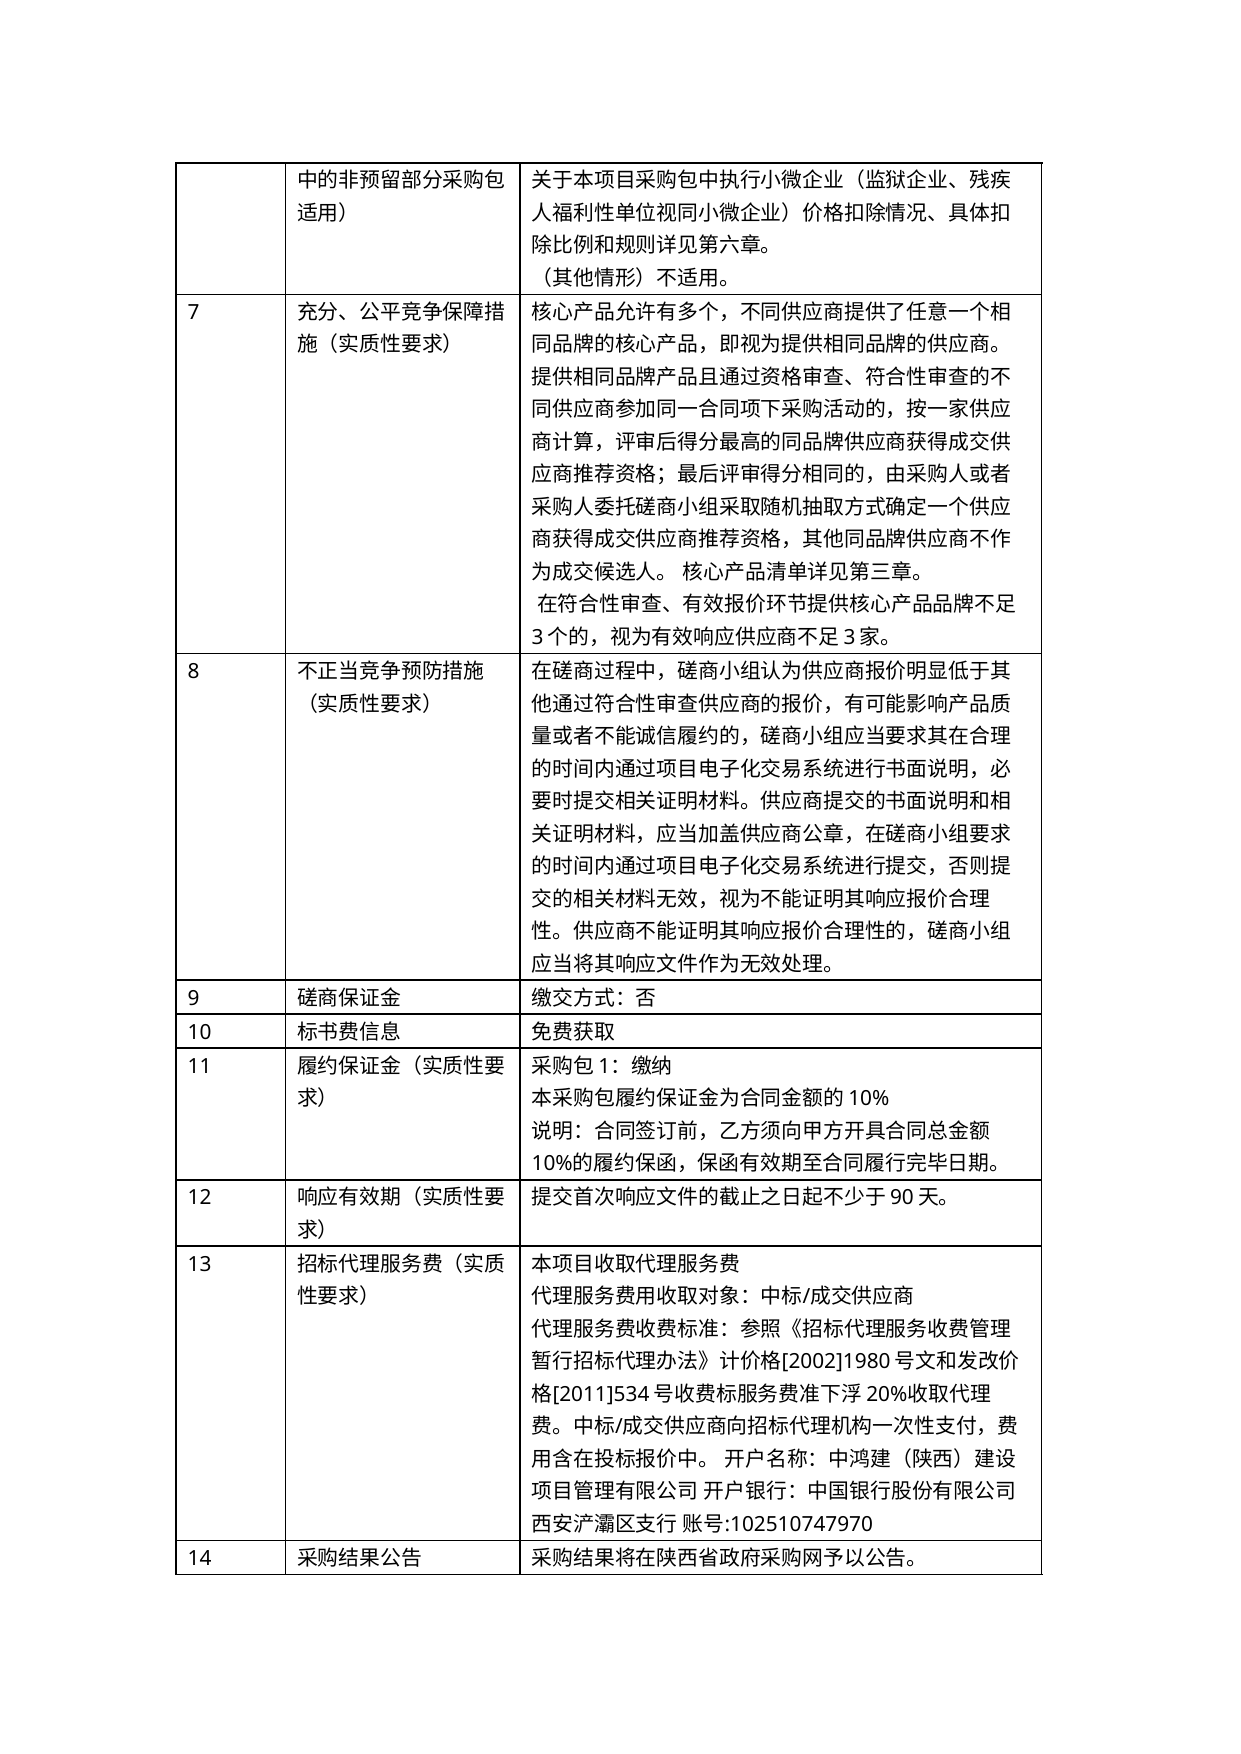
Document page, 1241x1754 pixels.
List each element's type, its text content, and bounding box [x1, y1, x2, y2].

table_cell 核心产品允许有多个，不同供应商提供了任意一个相同品牌的核心产品，即视为提供相同品牌的供应商。 提供相同品牌产品且通过资格审查、符合性审查的不同供应商参加同一合同项下采购活动的，按一家供应商计算，评审后得分最高的同品牌供应商获得成交供应商推荐资格；最后评审得分相同的，由采购人或者采购人委托磋商小组采取随机抽取方式确定一个供应商获得成交供应商推荐资格，其他同品牌供应商不作为成交候选人。 核心产品清单详见第三章。 在符合性审查、有效报价环节提供核心产品品牌不足3个的，视为有效响应供应商不足3家。 [521, 295, 1041, 653]
table_cell 12 [177, 1181, 285, 1245]
table_cell 11 [177, 1049, 285, 1179]
table_cell 在磋商过程中，磋商小组认为供应商报价明显低于其他通过符合性审查供应商的报价，有可能影响产品质量或者不能诚信履约的，磋商小组应当要求其在合理的时间内通过项目电子化交易系统进行书面说明，必要时提交相关证明材料。供应商提交的书面说明和相关证明材料，应当加盖供应商公章，在磋商小组要求的时间内通过项目电子化交易系统进行提交，否则提交的相关材料无效，视为不能证明其响应报价合理性。供应商不能证明其响应报价合理性的，磋商小组应当将其响应文件作为无效处理。 [521, 654, 1041, 979]
table_cell 不正当竞争预防措施（实质性要求） [286, 654, 519, 979]
table_cell 8 [177, 654, 285, 979]
table_cell 履约保证金（实质性要求） [286, 1049, 519, 1179]
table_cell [521, 164, 1041, 293]
table_cell 14 [177, 1541, 285, 1573]
table_cell 采购包1：缴纳 本采购包履约保证金为合同金额的10% 说明：合同签订前，乙方须向甲方开具合同总金额10%的履约保函，保函有效期至合同履行完毕日期。 [521, 1049, 1041, 1179]
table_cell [286, 164, 519, 293]
table_cell 提交首次响应文件的截止之日起不少于90天。 [521, 1181, 1041, 1245]
table_cell 7 [177, 295, 285, 653]
table_cell 采购结果公告 [286, 1541, 519, 1573]
table_cell 响应有效期（实质性要求） [286, 1181, 519, 1245]
table_cell 本项目收取代理服务费 代理服务费用收取对象：中标/成交供应商 代理服务费收费标准：参照《招标代理服务收费管理暂行招标代理办法》计价格[2002]1980号文和发改价格[2011]534号收费标服务费准下浮20%收取代理费。中标/成交供应商向招标代理机构一次性支付，费用含在投标报价中。 开户名称：中鸿建（陕西）建设项目管理有限公司 开户银行：中国银行股份有限公司西安浐灞区支行 账号:102510747970 [521, 1247, 1041, 1539]
table_cell 免费获取 [521, 1015, 1041, 1047]
table_cell 充分、公平竞争保障措施（实质性要求） [286, 295, 519, 653]
table_cell 6 [177, 164, 285, 293]
table_cell 磋商保证金 [286, 981, 519, 1013]
table_cell 13 [177, 1247, 285, 1539]
table_cell 招标代理服务费（实质性要求） [286, 1247, 519, 1539]
table_cell 10 [177, 1015, 285, 1047]
table_cell 标书费信息 [286, 1015, 519, 1047]
table_cell 采购结果将在陕西省政府采购网予以公告。 [521, 1541, 1041, 1573]
table_cell 缴交方式：否 [521, 981, 1041, 1013]
table_cell 9 [177, 981, 285, 1013]
